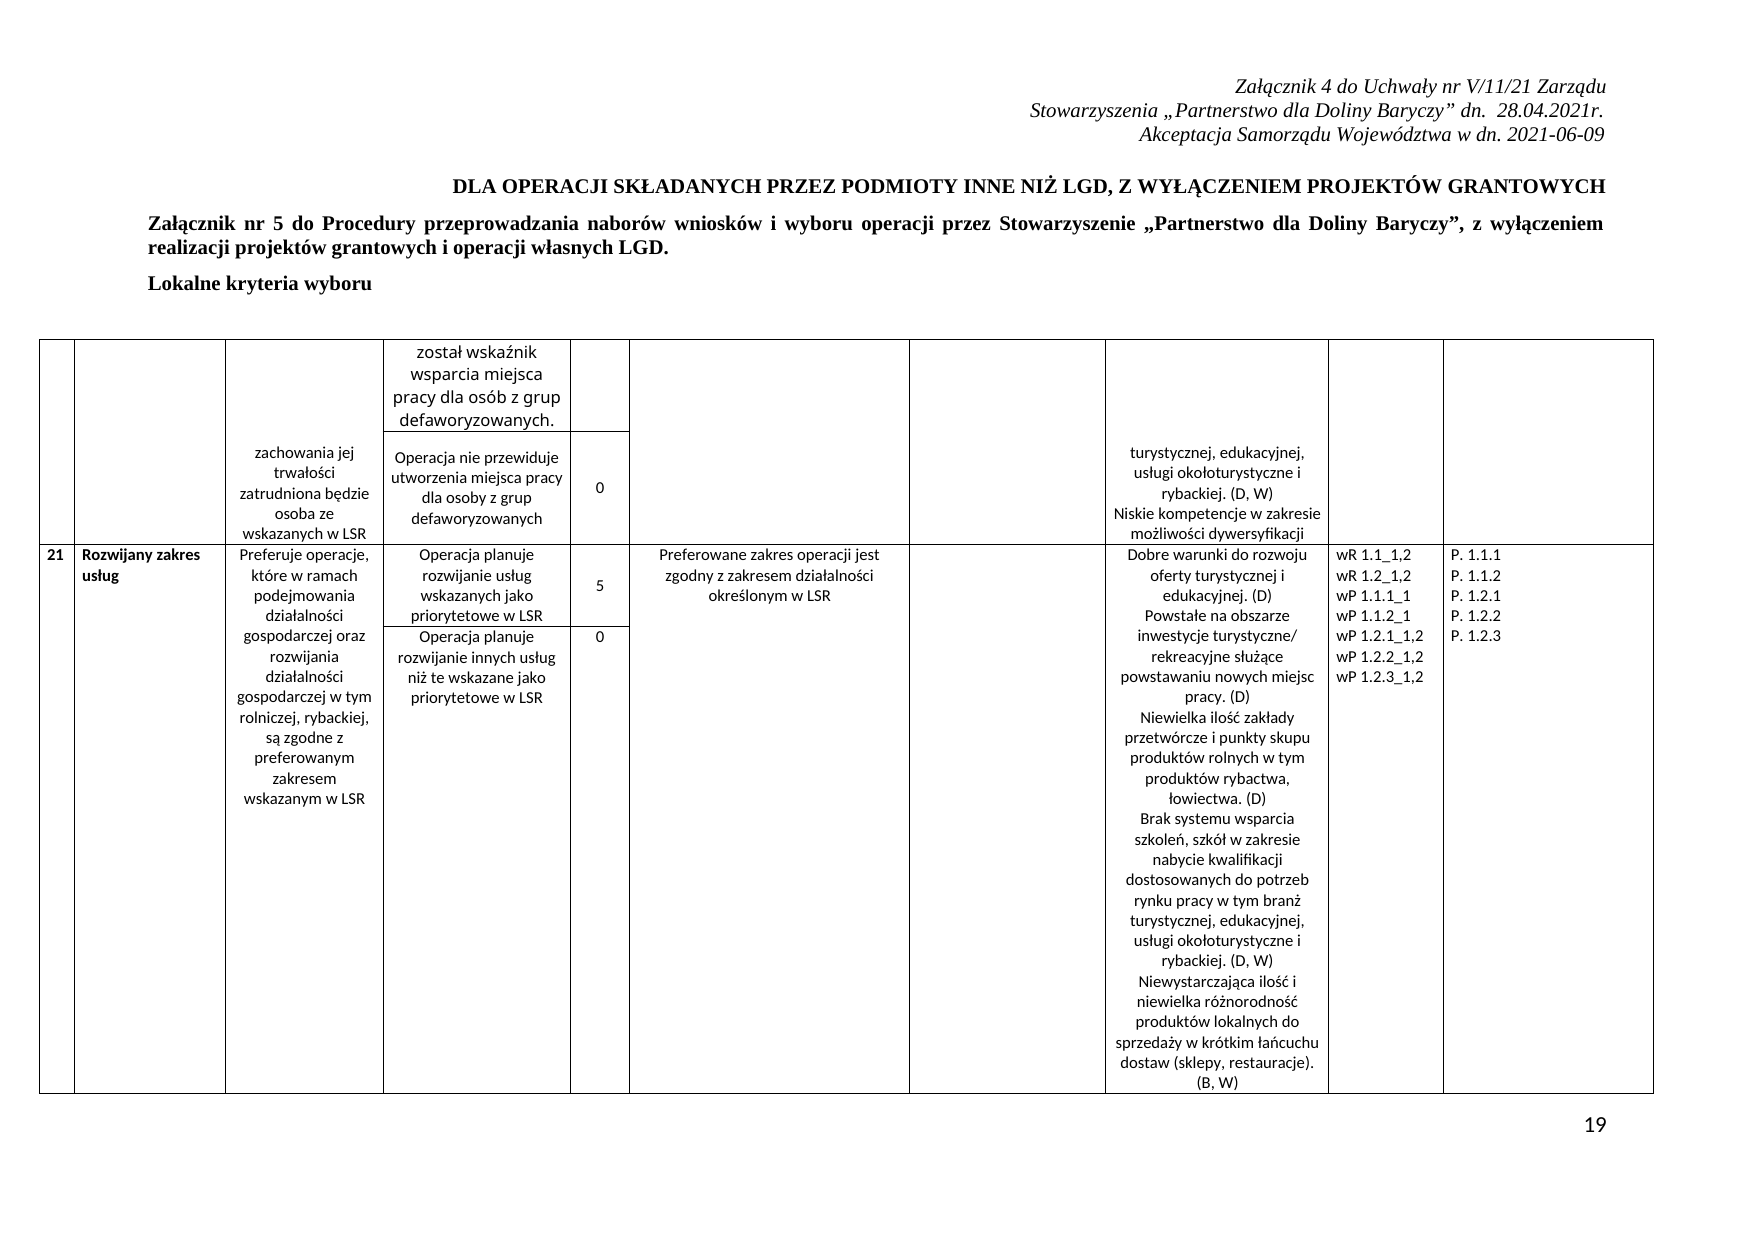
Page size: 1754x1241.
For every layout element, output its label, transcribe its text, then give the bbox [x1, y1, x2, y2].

table_cell 0 [571, 432, 629, 543]
table_cell 0 [571, 627, 629, 1093]
table_cell 21 [40, 545, 74, 1093]
table_cell Preferowane zakres operacji jest zgodny z zakresem działalności określonym w LSR [630, 545, 909, 1093]
table_cell P. 1.1.1 P. 1.1.2 P. 1.2.1 P. 1.2.2 P. 1.2.3 [1444, 545, 1653, 1093]
table_cell [910, 545, 1105, 1093]
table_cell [384, 627, 570, 1093]
table_cell Dobre warunki do rozwoju oferty turystycznej i edukacyjnej. (D) Powstałe na obszarze inwestycje turystyczne/ rekreacyjne służące powstawaniu nowych miejsc pracy. (D) Niewielka ilość zakłady przetwórcze i punkty skupu produktów rolnych w tym produktów rybactwa, łowiectwa. (D) Brak systemu wsparcia szkoleń, szkół w zakresie nabycie kwalifikacji dostosowanych do potrzeb rynku pracy w tym branż turystycznej, edukacyjnej, usługi okołoturystyczne i rybackiej. (D, W) Niewystarczająca ilość i niewielka różnorodność produktów lokalnych do sprzedaży w krótkim łańcuchu dostaw (sklepy, restauracje). (B, W) Brak miejsc usługowych (inkubatorów) wspierających powstawanie nowych produktów lokalnych. (B, D) Niewystarczająco zmodernizowane gospodarstwa rybackie w zakresie dostosowania oferty do całorocznej sprzedaży. (D) Niewystarczająca współpraca podmiotów rolnych i rybackich z innymi podmiotami (sklepy, restauracje, sprzedaż bezpośrednia) w ramach krótkiego łańcucha dostaw. (W, B) Niewystarczająca wiedza i infrastruktura służąca dostawom oraz wyposażaniu punktów sprzedaży produktów lokalnych. (B) Niewystarczające wsparcie (innowacja, kreatywność) i wykorzystanie potencjału umiejętności przetwórczych, rękodzielniczych i artystycznych – (usługi pamiątkarskie). (D) Niedostateczny rozwój i dostępność oferty opiekuńczej umożliwiającej mieszkańcom powrót na rynek pracy w tym żłobków i przedszkoli, opieki nad osobami starszymi. (D) Niskie kompetencje w zakresie możliwości dywersyfikacji źródeł dochodów, szczególnie wśród osób mających zatrudnienie w rolnictwie i rybactwie. (D, W, B) Niewystarczająca oferta i kompetencje, w tym językowe, promocyjne, związane z obsługą grup zorganizowanych, osób niepełnosprawnych, rodzin z dziećmi itp. (B) Problemy z dostępem oraz z ilością usług dla osób starszych w zakresie kultury i usług społecznych, medycznych. (D) [1106, 545, 1328, 1093]
table_cell 1 [571, 340, 629, 431]
table_cell wR 1.1_1,2 wR 1.2_1,2 wP 1.1.1_1 wP 1.1.2_1 wP 1.2.1_1,2 wP 1.2.2_1,2 wP 1.2.3_1,2 [1329, 545, 1443, 1093]
table_cell 5 [571, 545, 629, 626]
table_cell Operacja planuje rozwijanie usług wskazanych jako priorytetowe w LSR [384, 545, 570, 626]
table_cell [384, 340, 570, 431]
table_cell Preferuje operacje, które w ramach podejmowania działalności gospodarczej oraz rozwijania działalności gospodarczej w tym rolniczej, rybackiej, są zgodne z preferowanym zakresem wskazanym w LSR [226, 545, 383, 1093]
table_cell Rozwijany zakres usług [75, 545, 225, 1093]
table_cell Operacja nie przewiduje utworzenia miejsca pracy dla osoby z grup defaworyzowanych [384, 432, 570, 543]
